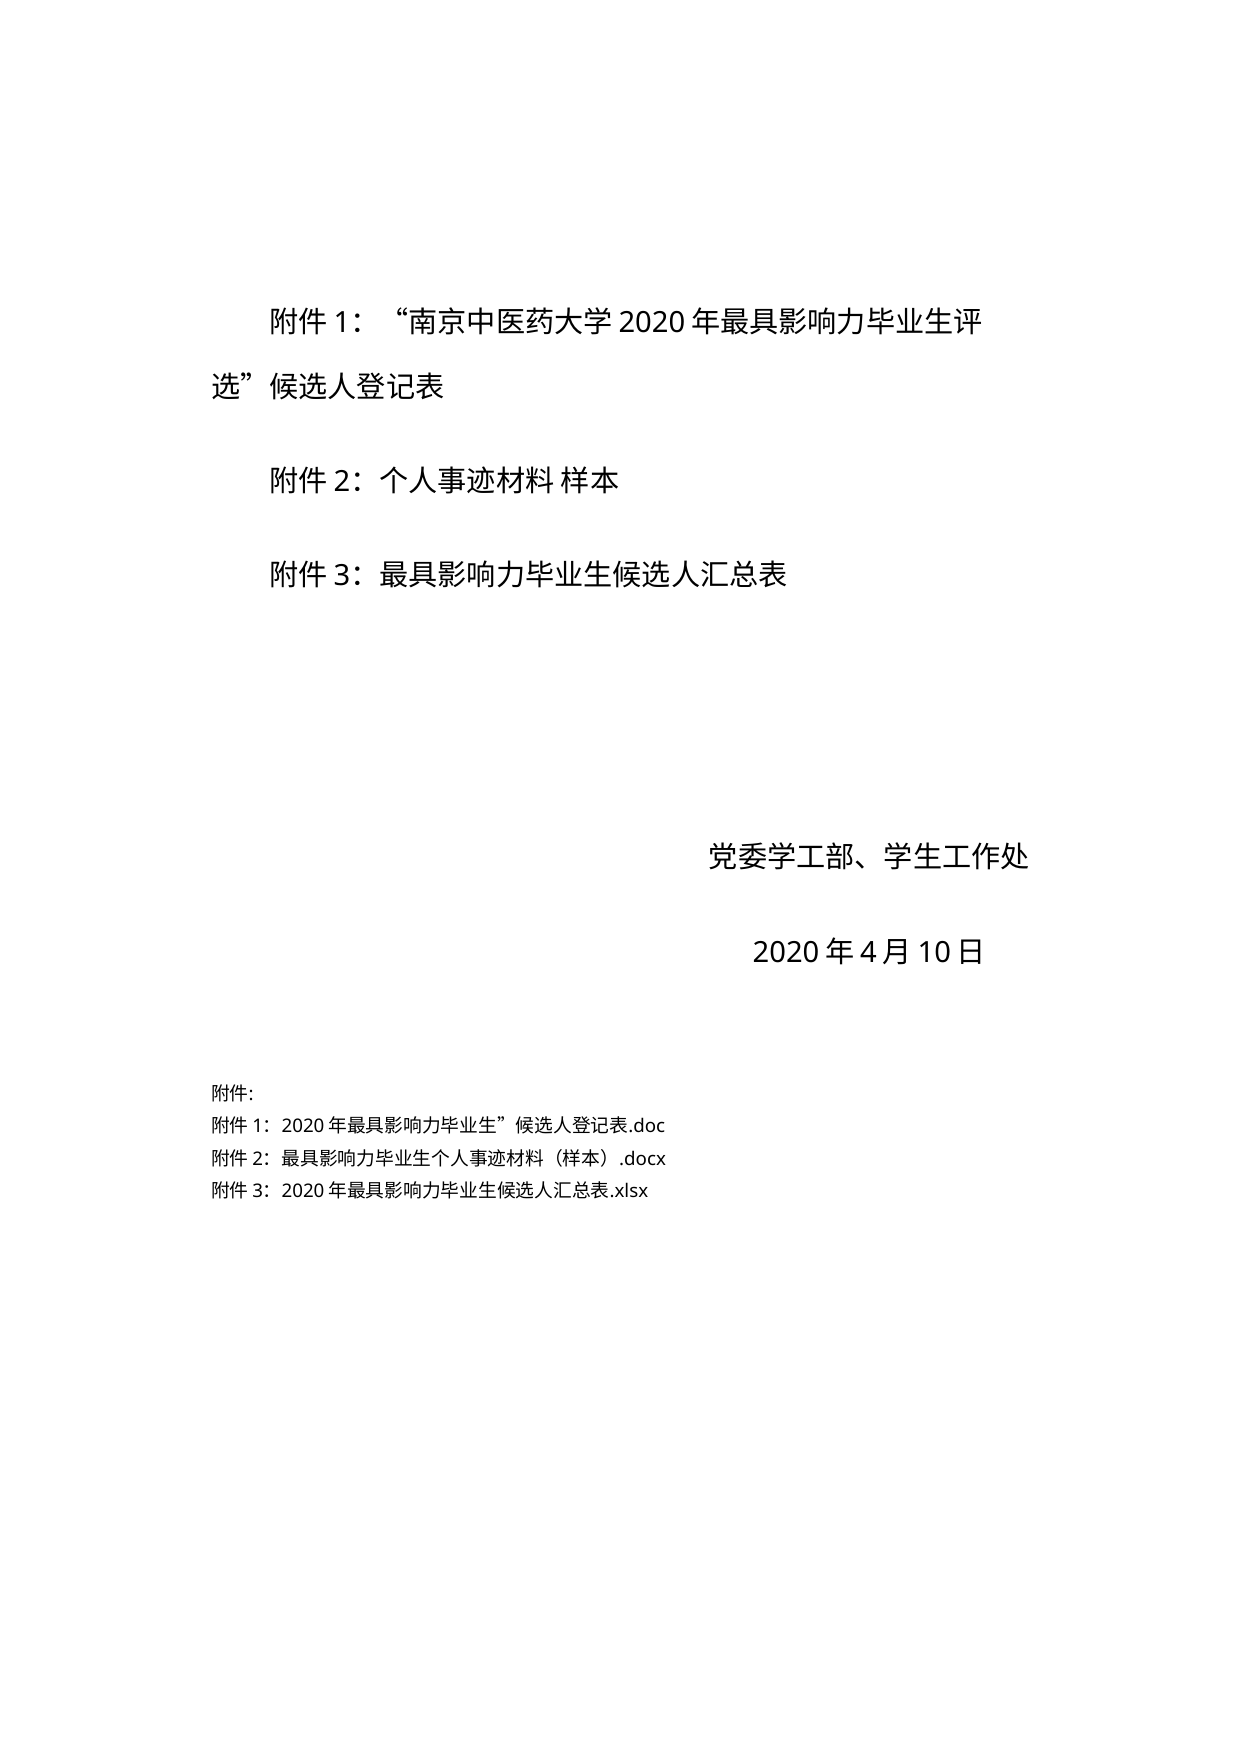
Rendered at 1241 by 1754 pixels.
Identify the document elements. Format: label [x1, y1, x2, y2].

table_header [209, 162, 1031, 1240]
